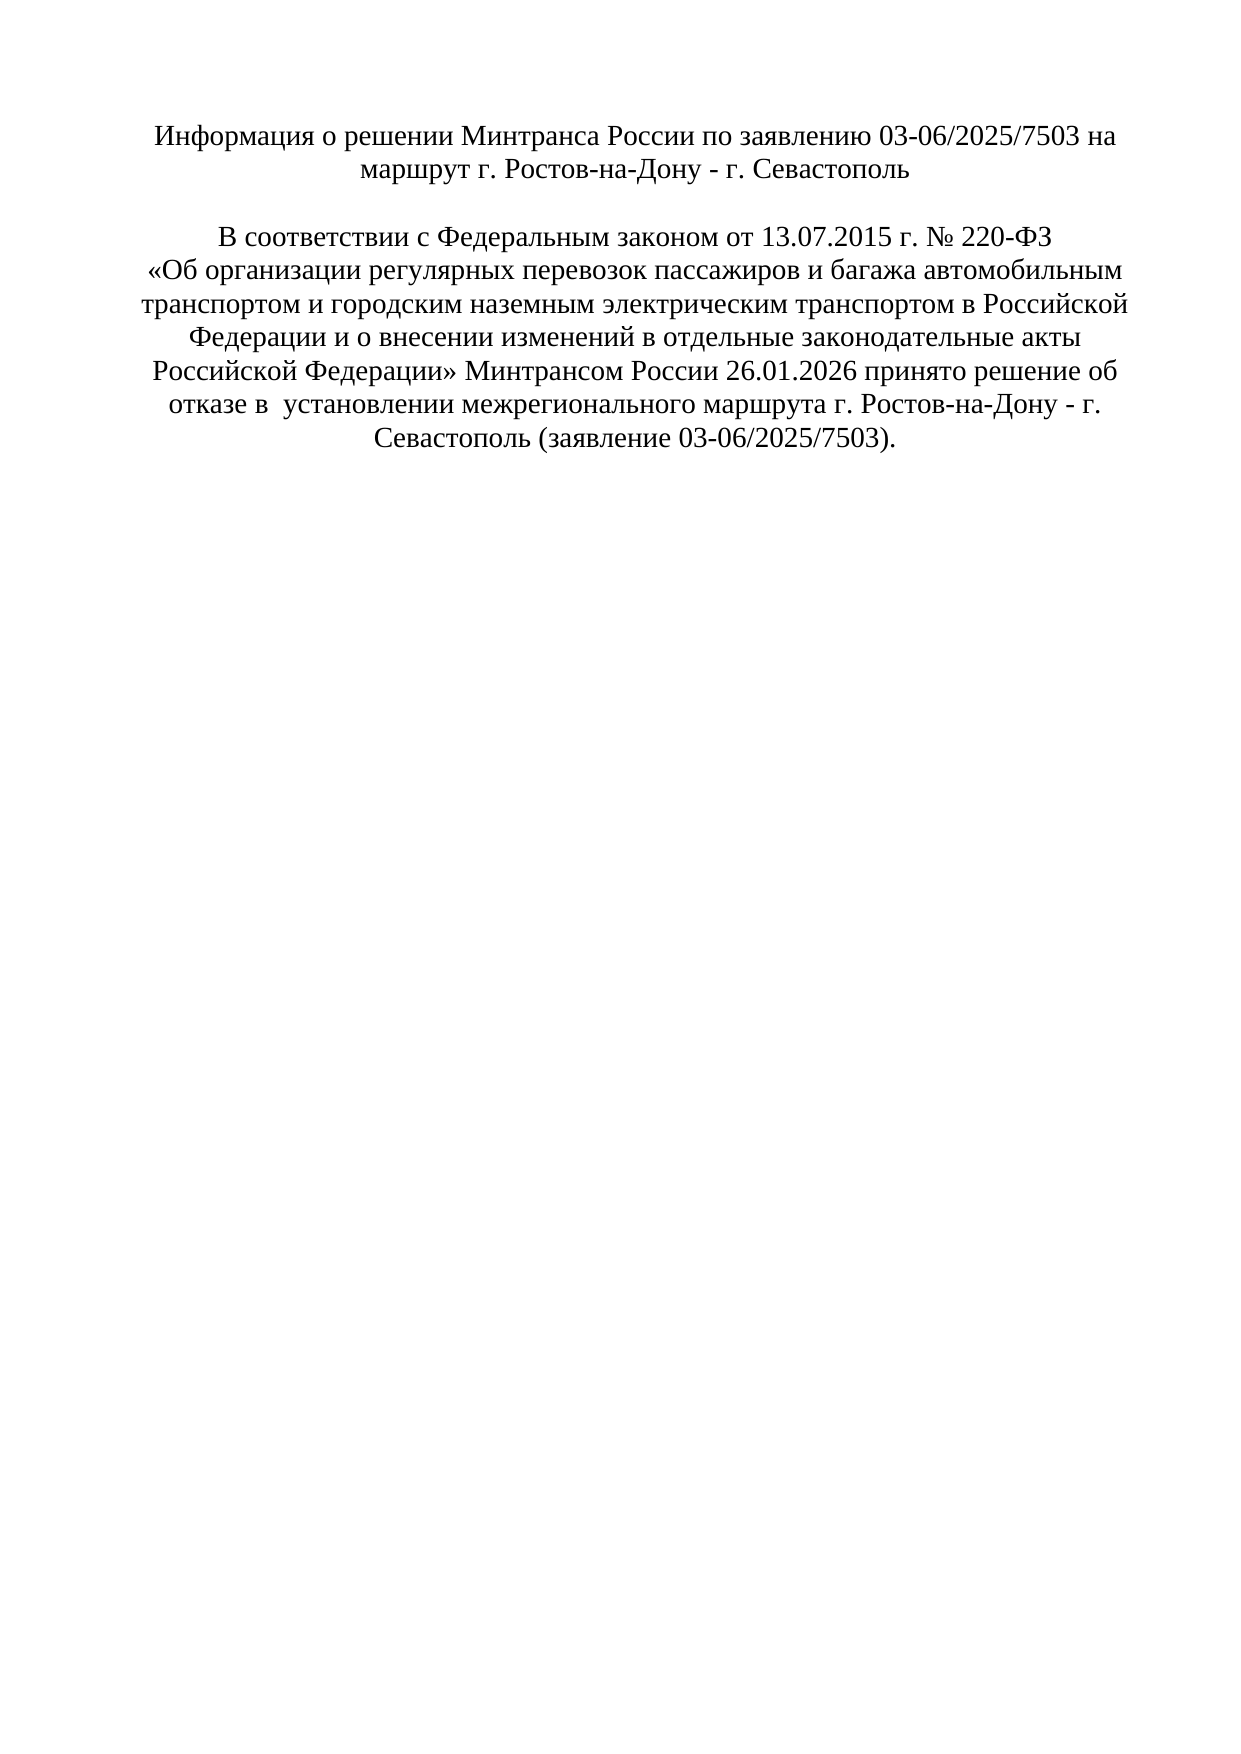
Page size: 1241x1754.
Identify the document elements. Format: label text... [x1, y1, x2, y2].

text В соответствии с Федеральным законом от 13.07.2015 г. № 220-ФЗ «Об организации регулярных перевозок пассажиров и багажа автомобильным транспортом и городским наземным электрическим транспортом в Российской Федерации и о внесении изменений в отдельные законодательные акты Российской Федерации» Минтрансом России 26.01.2026 принято решение об отказе в установлении межрегионального маршрута г. Ростов-на-Дону - г. Севастополь (заявление 03-06/2025/7503). [118, 219, 1152, 453]
text Информация о решении Минтранса России по заявлению 03-06/2025/7503 на маршрут г. Ростов-на-Дону - г. Севастополь [118, 118, 1152, 185]
